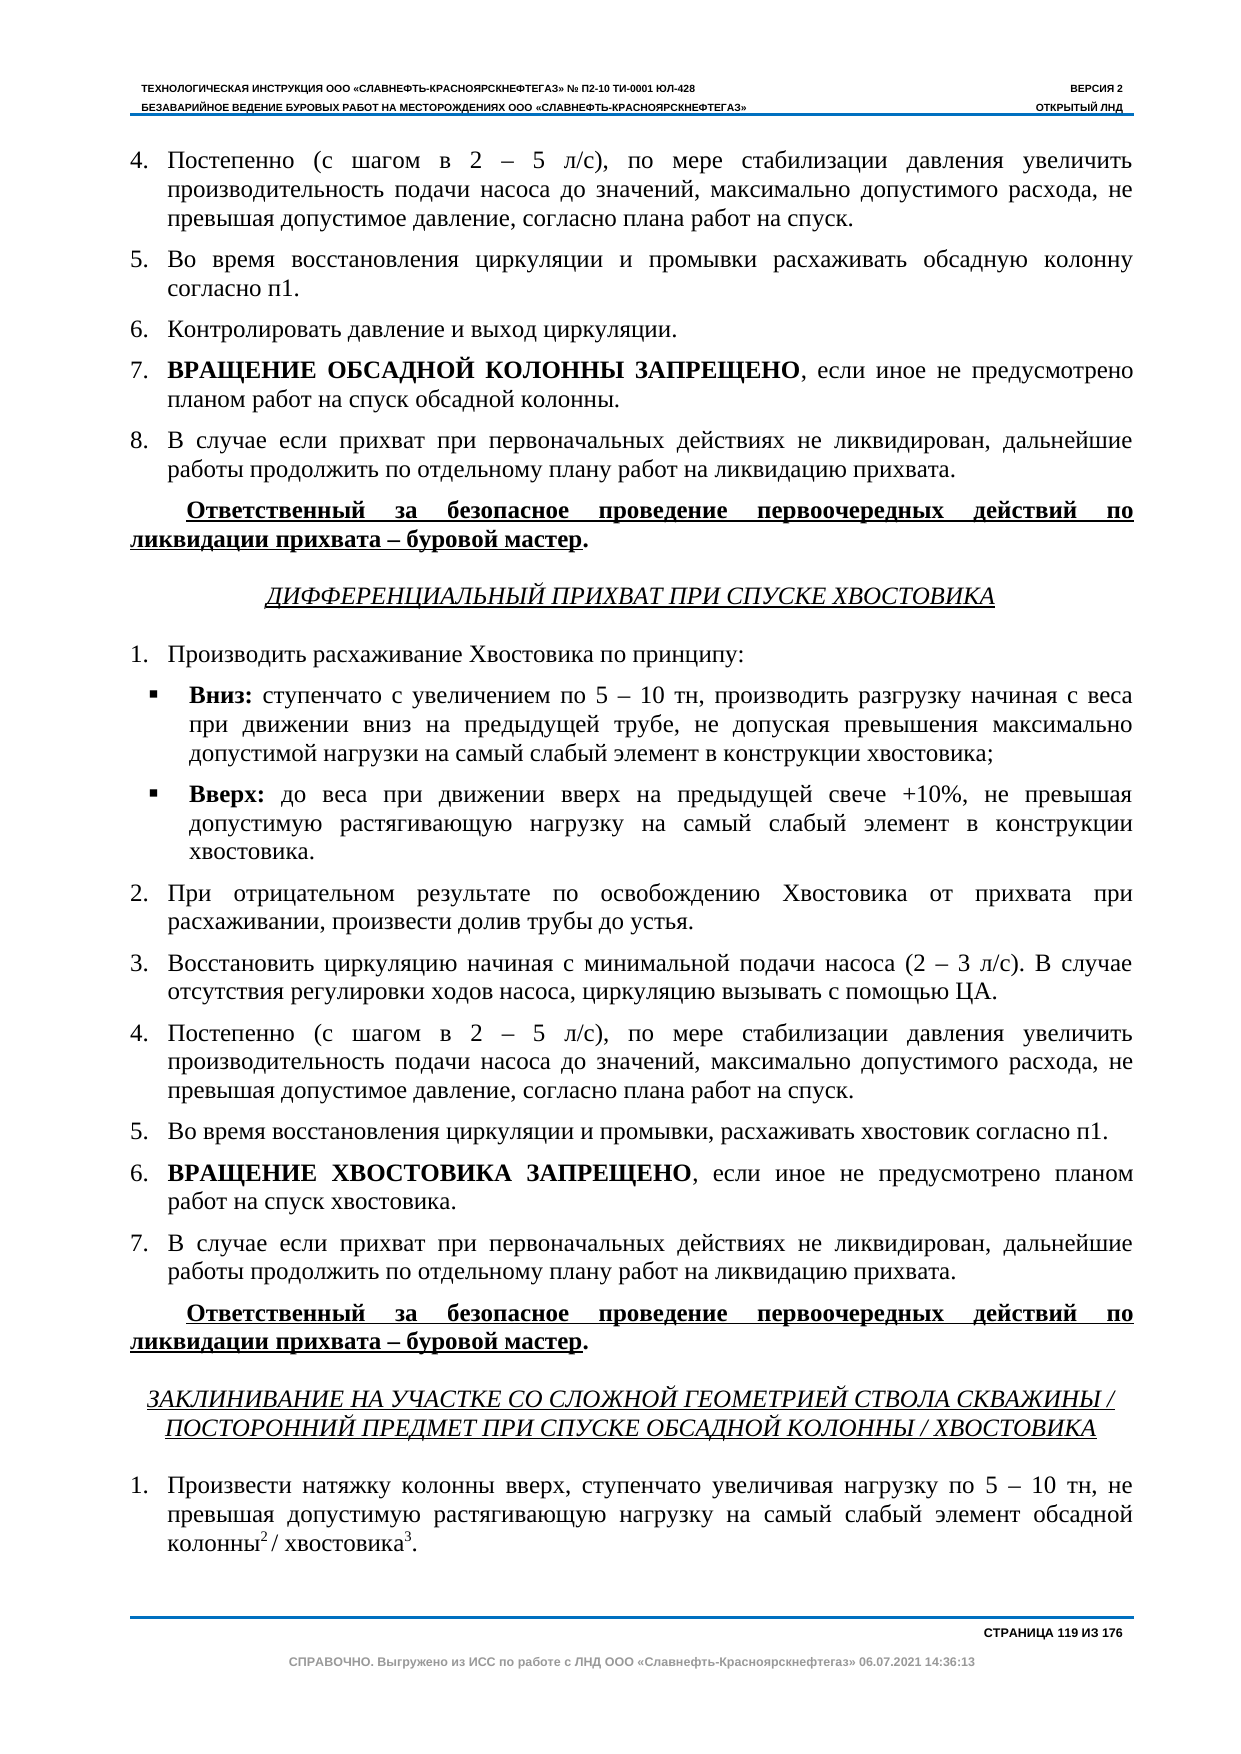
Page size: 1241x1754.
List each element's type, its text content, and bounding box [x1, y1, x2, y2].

text Дифференциальный прихват при спуске Хвостовика [130, 581, 1134, 610]
list Контролировать давление и выход циркуляции. [130, 314, 1134, 343]
list Постепенно (с шагом в 2 – 5 л/с), по мере стабилизации давления увеличить производительность подачи насоса до значений, максимально допустимого расхода, не превышая допустимое давление, согласно плана работ на спуск. [130, 1018, 1134, 1104]
list Производить расхаживание Хвостовика по принципу: [130, 639, 1134, 668]
list В случае если прихват при первоначальных действиях не ликвидирован, дальнейшие работы продолжить по отдельному плану работ на ликвидацию прихвата. [130, 1228, 1134, 1285]
list Постепенно (с шагом в 2 – 5 л/с), по мере стабилизации давления увеличить производительность подачи насоса до значений, максимально допустимого расхода, не превышая допустимое давление, согласно плана работ на спуск. [130, 145, 1134, 231]
list Восстановить циркуляцию начиная с минимальной подачи насоса (2 – 3 л/с). В случае отсутствия регулировки ходов насоса, циркуляцию вызывать с помощью ЦА. [130, 948, 1134, 1005]
list В случае если прихват при первоначальных действиях не ликвидирован, дальнейшие работы продолжить по отдельному плану работ на ликвидацию прихвата. [130, 425, 1134, 483]
list Во время восстановления циркуляции и промывки расхаживать обсадную колонну согласно п1. [130, 244, 1134, 301]
list ВРАЩЕНИЕ ХВОСТОВИКА ЗАПРЕЩЕНО, если иное не предусмотрено планом работ на спуск хвостовика. [130, 1158, 1134, 1215]
list Произвести натяжку колонны вверх, ступенчато увеличивая нагрузку по 5 – 10 тн, не превышая допустимую растягивающую нагрузку на самый слабый элемент обсадной колонны2 / хвостовика3. [130, 1470, 1134, 1556]
list Во время восстановления циркуляции и промывки, расхаживать хвостовик согласно п1. [130, 1116, 1134, 1145]
text Заклинивание на участке со сложной геометрией ствола скважины / ПОСТОРОННИЙ ПРЕДМЕТ при спуске ОБСАДНОЙ КОЛОННЫ / Хвостовика [130, 1384, 1134, 1441]
text Ответственный за безопасное проведение первоочередных действий по ликвидации прихвата – буровой мастер. [130, 495, 1134, 553]
list При отрицательном результате по освобождению Хвостовика от прихвата при расхаживании, произвести долив трубы до устья. [130, 878, 1134, 935]
list Вверх: до веса при движении вверх на предыдущей свече +10%, не превышая допустимую растягивающую нагрузку на самый слабый элемент в конструкции хвостовика. [148, 779, 1134, 865]
list ВРАЩЕНИЕ ОБСАДНОЙ КОЛОННЫ ЗАПРЕЩЕНО, если иное не предусмотрено планом работ на спуск обсадной колонны. [130, 355, 1134, 413]
list Вниз: ступенчато с увеличением по 5 – 10 тн, производить разгрузку начиная с веса при движении вниз на предыдущей трубе, не допуская превышения максимально допустимой нагрузки на самый слабый элемент в конструкции хвостовика; [148, 680, 1134, 766]
text Ответственный за безопасное проведение первоочередных действий по ликвидации прихвата – буровой мастер. [130, 1298, 1134, 1355]
